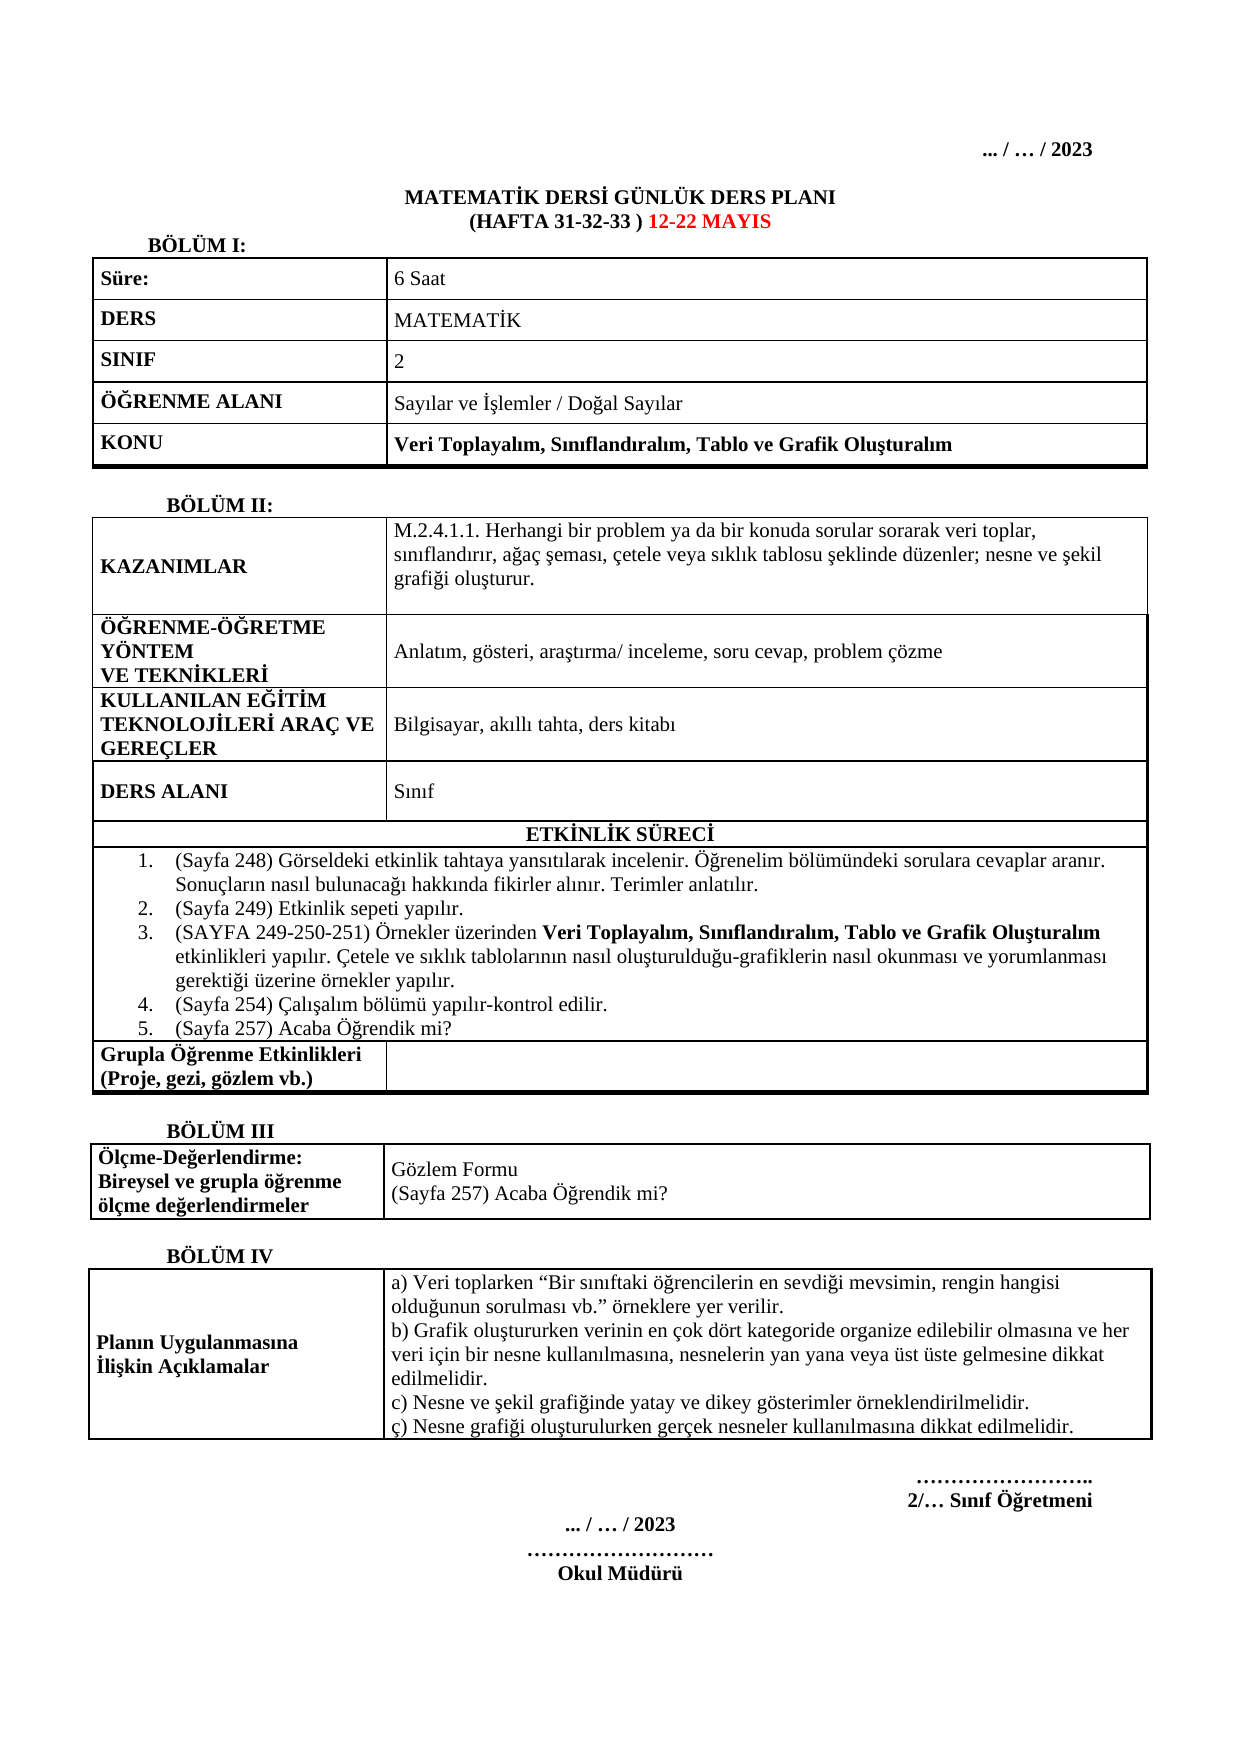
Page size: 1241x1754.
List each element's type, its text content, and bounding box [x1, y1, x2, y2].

text ……………………… [148, 1536, 1092, 1561]
table_cell ETKİNLİK SÜRECİ [94, 822, 1146, 846]
table_cell Sayılar ve İşlemler / Doğal Sayılar [388, 383, 1146, 422]
table_header Süre: [94, 259, 386, 298]
table_cell Grupla Öğrenme Etkinlikleri (Proje, gezi, gözlem vb.) [94, 1042, 386, 1090]
table_cell MATEMATİK [388, 300, 1146, 340]
table_cell Anlatım, gösteri, araştırma/ inceleme, soru cevap, problem çözme [387, 615, 1146, 687]
table_header M.2.4.1.1. Herhangi bir problem ya da bir konuda sorular sorarak veri toplar, sınıflandırır, ağaç şeması, çetele veya sıklık tablosu şeklinde düzenler; nesne ve şekil grafiği oluşturur. [387, 518, 1147, 614]
table_cell ÖĞRENME-ÖĞRETME YÖNTEM VE TEKNİKLERİ [93, 615, 386, 687]
table_header a) Veri toplarken “Bir sınıftaki öğrencilerin en sevdiği mevsimin, rengin hangisi olduğunun sorulması vb.” örneklere yer verilir. b) Grafik oluştururken verinin en çok dört kategoride organize edilebilir olmasına ve her veri için bir nesne kullanılmasına, nesnelerin yan yana veya üst üste gelmesine dikkat edilmelidir. c) Nesne ve şekil grafiğinde yatay ve dikey gösterimler örneklendirilmelidir. ç) Nesne grafiği oluşturulurken gerçek nesneler kullanılmasına dikkat edilmelidir. [385, 1270, 1150, 1438]
text BÖLÜM II: [148, 493, 1092, 517]
table_cell KONU [94, 424, 386, 464]
table_cell KULLANILAN EĞİTİM TEKNOLOJİLERİ ARAÇ VE GEREÇLER [93, 688, 386, 760]
table_cell Sınıf [387, 762, 1146, 820]
table_cell Veri Toplayalım, Sınıflandıralım, Tablo ve Grafik Oluşturalım [388, 424, 1146, 464]
table_header Planın Uygulanmasına İlişkin Açıklamalar [90, 1270, 383, 1438]
text …………………….. [148, 1464, 1092, 1488]
subtitle BÖLÜM IV [148, 1243, 1092, 1268]
text ... / … / 2023 [148, 1512, 1092, 1536]
table_cell (Sayfa 248) Görseldeki etkinlik tahtaya yansıtılarak incelenir. Öğrenelim bölümündeki sorulara cevaplar aranır. Sonuçların nasıl bulunacağı hakkında fikirler alınır. Terimler anlatılır. (Sayfa 249) Etkinlik sepeti yapılır. (SAYFA 249-250-251) Örnekler üzerinden Veri Toplayalım, Sınıflandıralım, Tablo ve Grafik Oluşturalım etkinlikleri yapılır. Çetele ve sıklık tablolarının nasıl oluşturulduğu-grafiklerin nasıl okunması ve yorumlanması gerektiği üzerine örnekler yapılır. (Sayfa 254) Çalışalım bölümü yapılır-kontrol edilir. (Sayfa 257) Acaba Öğrendik mi? [94, 848, 1146, 1040]
table_cell DERS [94, 300, 386, 340]
table_cell SINIF [94, 341, 386, 381]
table_cell ÖĞRENME ALANI [94, 383, 386, 422]
text 2/… Sınıf Öğretmeni [148, 1488, 1092, 1512]
subtitle BÖLÜM III [148, 1119, 1092, 1143]
table_cell 2 [388, 341, 1146, 381]
table_cell [387, 1042, 1146, 1090]
table_header Ölçme-Değerlendirme: Bireysel ve grupla öğrenme ölçme değerlendirmeler [92, 1145, 383, 1217]
text BÖLÜM I: [148, 233, 1092, 257]
text (HAFTA 31-32-33 ) 12-22 MAYIS [148, 209, 1092, 233]
table_header KAZANIMLAR [93, 518, 386, 614]
text Okul Müdürü [148, 1561, 1092, 1584]
table_header Gözlem Formu (Sayfa 257) Acaba Öğrendik mi? [385, 1145, 1149, 1217]
table_header 6 Saat [388, 259, 1146, 298]
table_cell Bilgisayar, akıllı tahta, ders kitabı [387, 688, 1146, 760]
text MATEMATİK DERSİ GÜNLÜK DERS PLANI [148, 185, 1092, 209]
text ... / … / 2023 [148, 137, 1092, 161]
table_cell DERS ALANI [94, 762, 386, 820]
